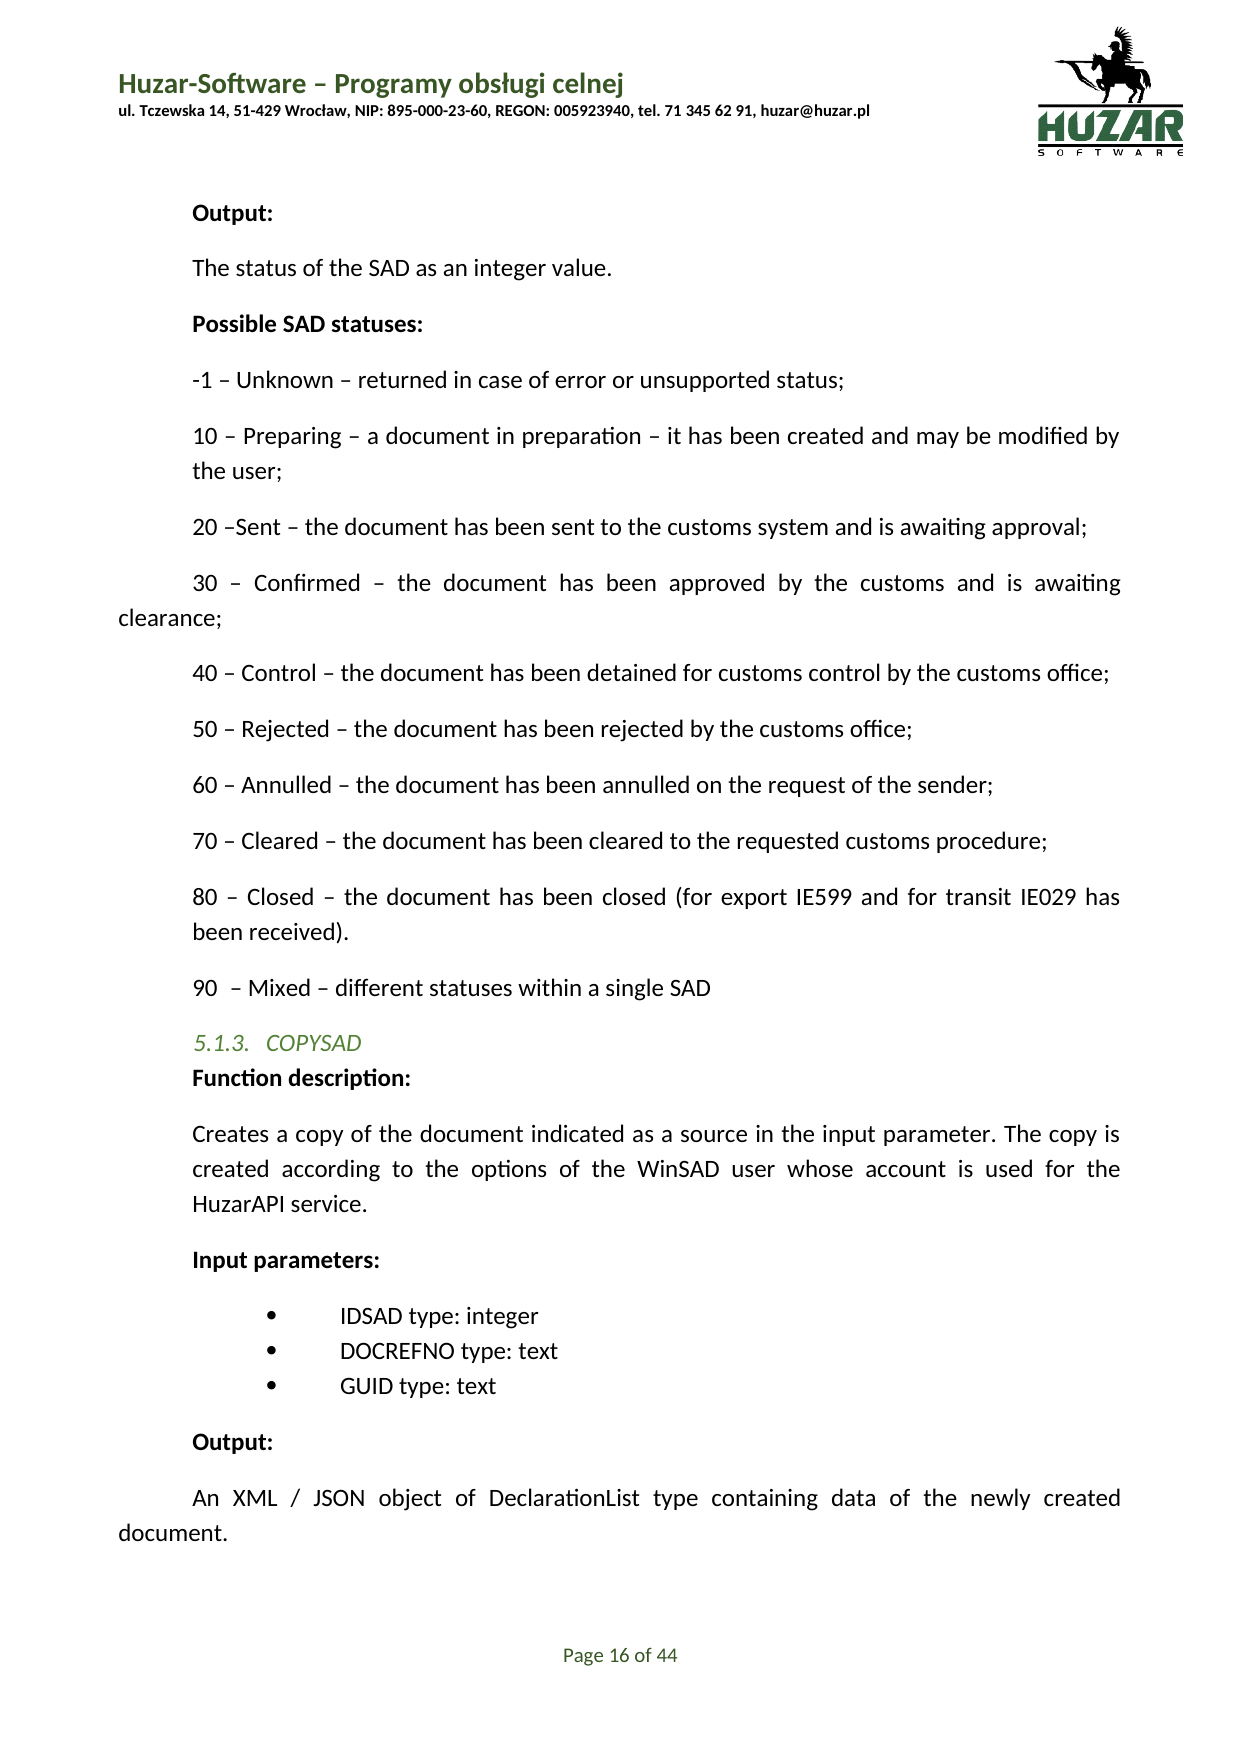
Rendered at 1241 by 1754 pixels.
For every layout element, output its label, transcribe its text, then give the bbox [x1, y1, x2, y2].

text Function description: [118, 1062, 1122, 1093]
text Output: [118, 1426, 1122, 1456]
text Creates a copy of the document indicated as a source in the input parameter. The copy is created according to the options of the WinSAD user whose account is used for the HuzarAPI service. [192, 1118, 1122, 1219]
list IDSAD type: integer [193, 1300, 1122, 1331]
text 80 – Closed – the document has been closed (for export IE599 and for transit IE029 has been received). [192, 881, 1122, 946]
list – Mixed – different statuses within a single SAD [192, 972, 1122, 1002]
text 40 – Control – the document has been detained for customs control by the customs office; [118, 657, 1122, 688]
text Input parameters: [118, 1244, 1122, 1275]
picture [1038, 18, 1184, 164]
list DOCREFNO type: text [193, 1335, 1122, 1366]
text Possible SAD statuses: [118, 308, 1122, 339]
text -1 – Unknown – returned in case of error or unsupported status; [118, 364, 1122, 395]
text 70 – Cleared – the document has been cleared to the requested customs procedure; [118, 825, 1122, 856]
text The status of the SAD as an integer value. [118, 252, 1122, 283]
text 50 – Rejected – the document has been rejected by the customs office; [118, 713, 1122, 744]
text 60 – Annulled – the document has been annulled on the request of the sender; [118, 769, 1122, 800]
list GUID type: text [193, 1370, 1122, 1401]
text 20 –Sent – the document has been sent to the customs system and is awaiting approval; [118, 511, 1122, 541]
text 10 – Preparing – a document in preparation – it has been created and may be modified by the user; [192, 420, 1122, 486]
text Output: [118, 197, 1122, 227]
text An XML / JSON object of DeclarationList type containing data of the newly created document. [118, 1482, 1122, 1547]
text 30 – Confirmed – the document has been approved by the customs and is awaiting clearance; [118, 567, 1122, 632]
subtitle COPYSAD [193, 1027, 1122, 1058]
